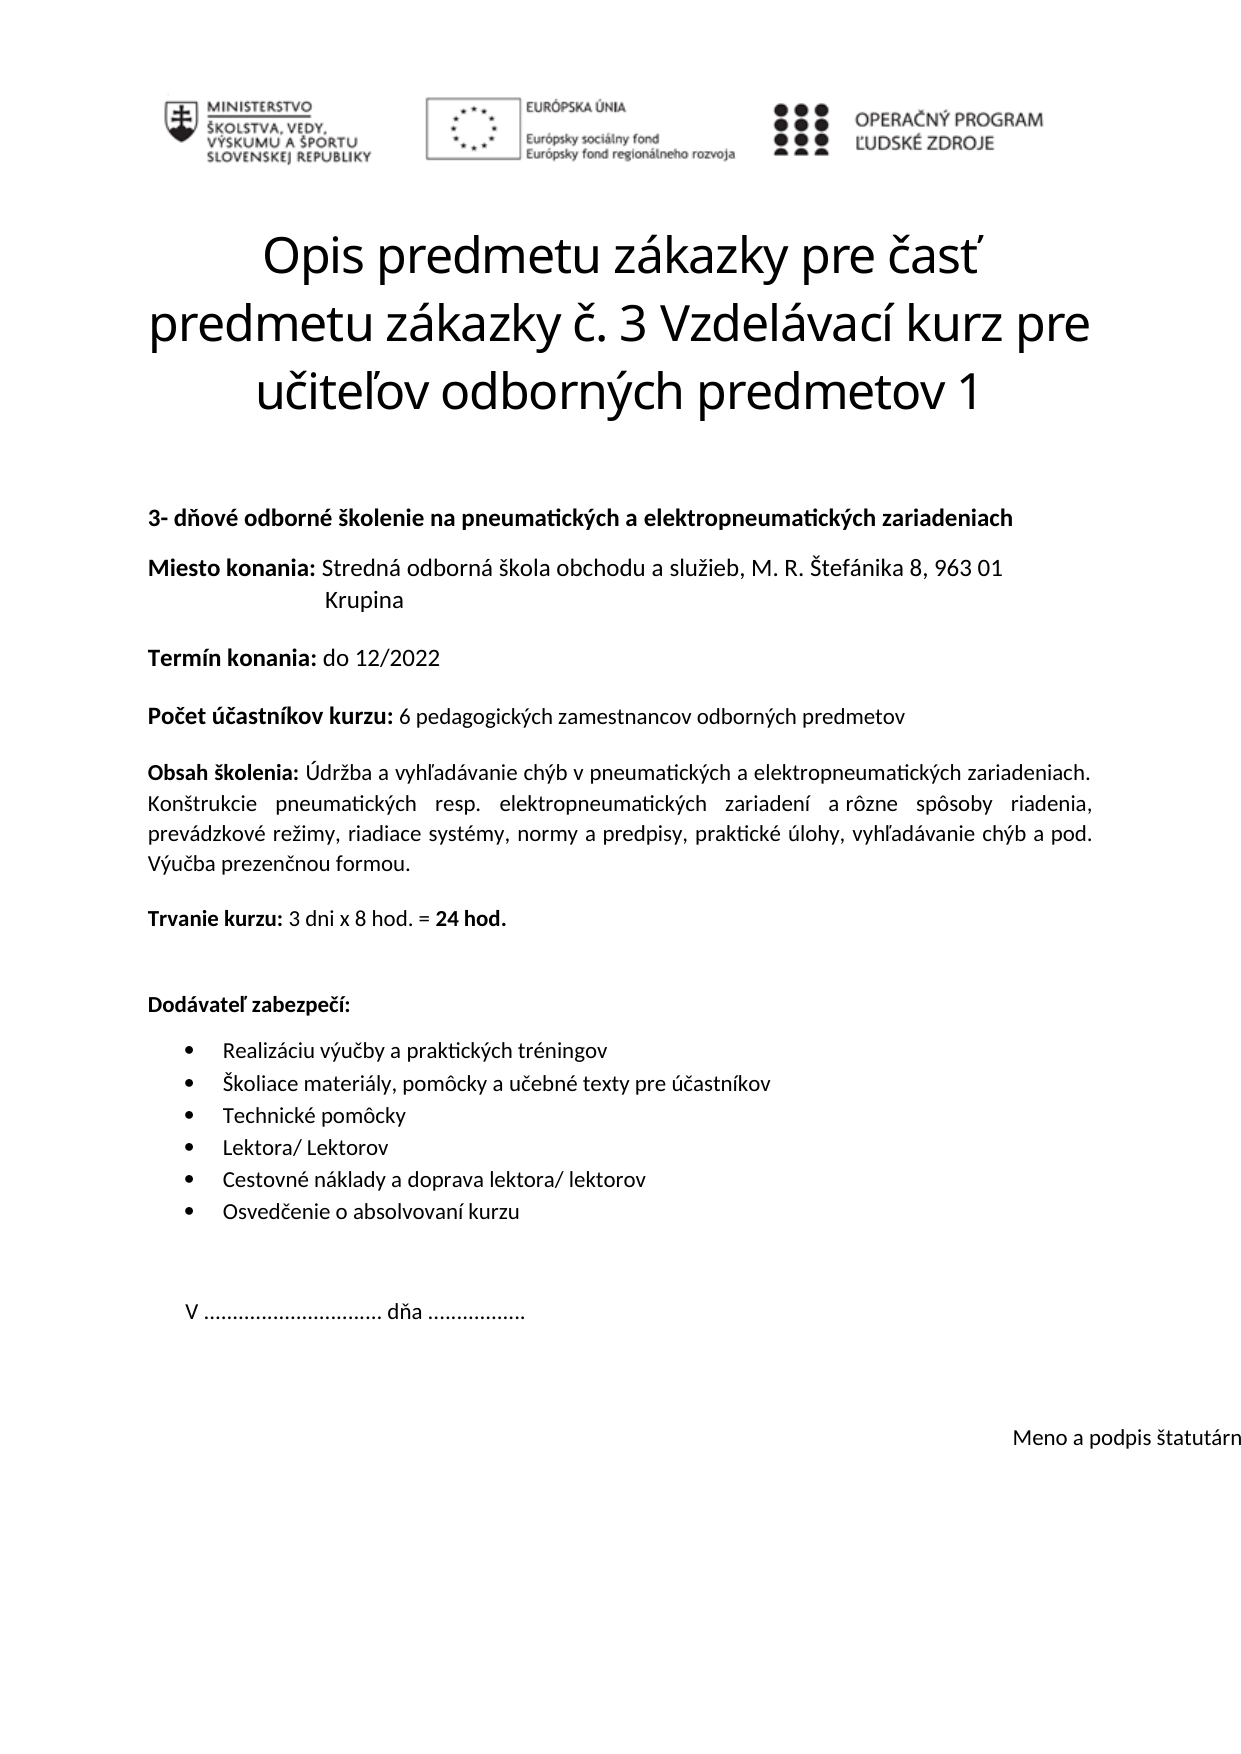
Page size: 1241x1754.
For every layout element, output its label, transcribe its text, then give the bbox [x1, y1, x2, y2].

text Meno a podpis štatutárneho zástupcu uchádzača [223, 1423, 1092, 1451]
text Počet účastníkov kurzu: 6 pedagogických zamestnancov odborných predmetov [148, 701, 1092, 731]
list Osvedčenie o absolvovaní kurzu [185, 1197, 1092, 1226]
text Dodávateľ zabezpečí: [148, 990, 1092, 1018]
title Opis predmetu zákazky pre časť predmetu zákazky č. 3 Vzdelávací kurz pre učiteľov odborných predmetov 1 [148, 219, 1092, 424]
text 3- dňové odborné školenie na pneumatických a elektropneumatických zariadeniach [148, 502, 1092, 533]
list Technické pomôcky [185, 1101, 1092, 1129]
list Realizáciu výučby a praktických tréningov [185, 1037, 1092, 1064]
text Obsah školenia: Údržba a vyhľadávanie chýb v pneumatických a elektropneumatických zariadeniach. Konštrukcie pneumatických resp. elektropneumatických zariadení a rôzne spôsoby riadenia, prevádzkové režimy, riadiace systémy, normy a predpisy, praktické úlohy, vyhľadávanie chýb a pod. Výučba prezenčnou formou. [148, 758, 1092, 877]
list Lektora/ Lektorov [185, 1133, 1092, 1161]
text Trvanie kurzu: 3 dni x 8 hod. = 24 hod. [148, 904, 1092, 932]
list Cestovné náklady a doprava lektora/ lektorov [185, 1165, 1092, 1193]
text Miesto konania: Stredná odborná škola obchodu a služieb, M. R. Štefánika 8, 963 01 [148, 552, 1092, 582]
list Školiace materiály, pomôcky a učebné texty pre účastníkov [185, 1069, 1092, 1097]
text Krupina [295, 585, 1092, 615]
text Termín konania: do 12/2022 [148, 643, 1092, 673]
picture [147, 73, 1072, 201]
text V ............................... dňa ................. [185, 1297, 1092, 1325]
